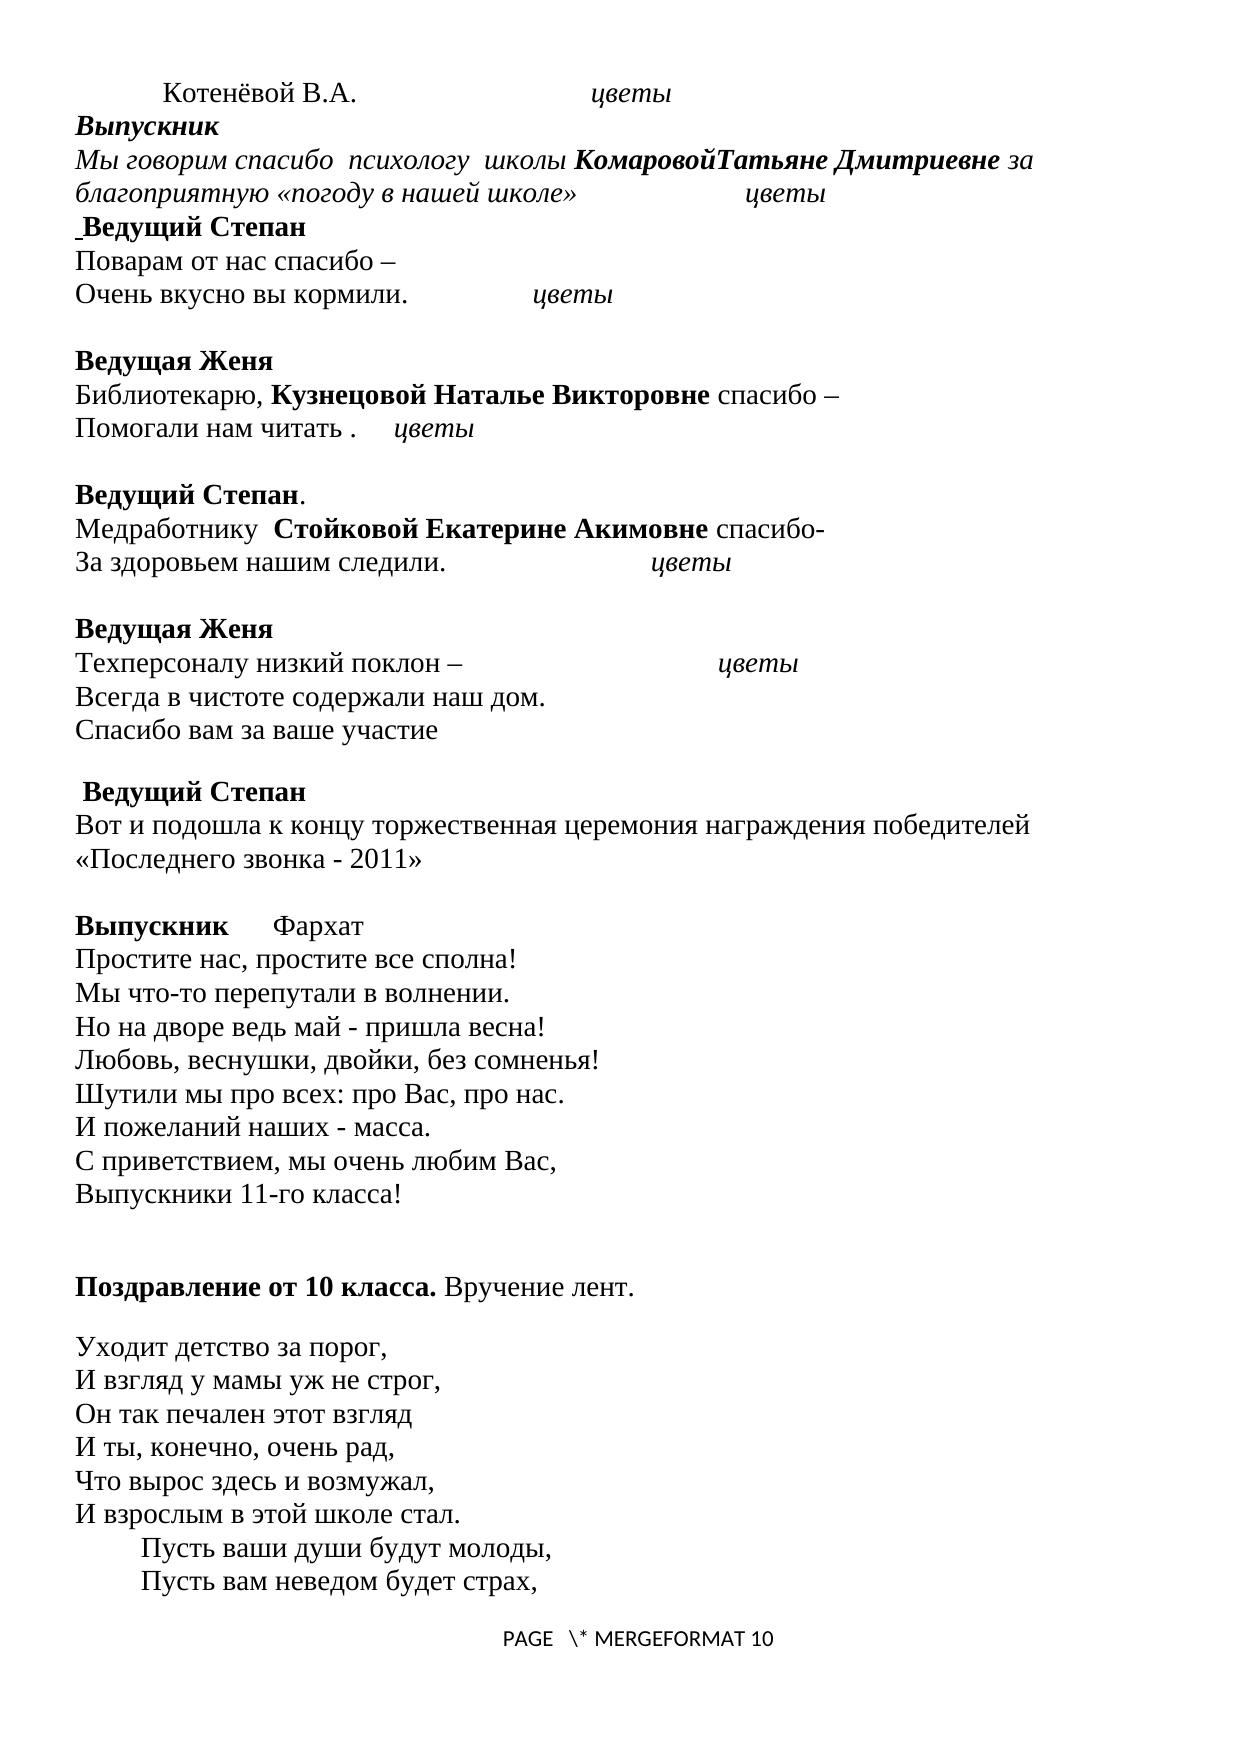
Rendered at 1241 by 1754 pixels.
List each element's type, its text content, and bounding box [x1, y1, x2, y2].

text Мы говорим спасибо психологу школы КомаровойТатьяне Дмитриевне за благоприятную «погоду в нашей школе» цветы [75, 142, 1196, 209]
text Спасибо вам за ваше участие [75, 712, 1196, 746]
text И ты, конечно, очень рад, [75, 1429, 1196, 1463]
text Выпускник [75, 108, 1196, 142]
text Пусть ваши души будут молоды, [75, 1530, 1196, 1563]
text И взгляд у мамы уж не строг, [75, 1362, 1196, 1396]
text За здоровьем нашим следили. цветы [75, 544, 1196, 578]
text С приветствием, мы очень любим Вас, [75, 1143, 1196, 1176]
text Уходит детство за порог, [75, 1329, 1196, 1362]
text Выпускники 11-го класса! [75, 1176, 1196, 1210]
text Техперсоналу низкий поклон – цветы [75, 645, 1196, 679]
text Шутили мы про всех: про Вас, про нас. [75, 1076, 1196, 1109]
text Выпускник Фархат [75, 908, 1196, 942]
text Мы что-то перепутали в волнении. [75, 975, 1196, 1009]
text Ведущий Степан [75, 774, 1196, 807]
text Простите нас, простите все сполна! [75, 942, 1196, 975]
text Ведущая Женя [75, 612, 1196, 645]
text И пожеланий наших - масса. [75, 1109, 1196, 1143]
text Пусть вам неведом будет страх, [75, 1563, 1196, 1597]
text Всегда в чистоте содержали наш дом. [75, 679, 1196, 712]
text Вот и подошла к концу торжественная церемония награждения победителей «Последнего звонка - 2011» [75, 807, 1196, 874]
text Очень вкусно вы кормили. цветы [75, 276, 1196, 310]
text Медработнику Стойковой Екатерине Акимовне спасибо- [75, 511, 1196, 544]
text Поварам от нас спасибо – [75, 243, 1196, 276]
text Поздравление от 10 класса. Вручение лент. [75, 1269, 1196, 1303]
text Он так печален этот взгляд [75, 1396, 1196, 1429]
text Ведущий Степан [75, 209, 1196, 243]
text Ведущая Женя [75, 343, 1196, 377]
text Ведущий Степан. [75, 477, 1196, 511]
text Котенёвой В.А. цветы [75, 75, 1196, 108]
text Но на дворе ведь май - пришла весна! [75, 1009, 1196, 1042]
text Помогали нам читать . цветы [75, 410, 1196, 444]
text Что вырос здесь и возмужал, [75, 1463, 1196, 1496]
text Любовь, веснушки, двойки, без сомненья! [75, 1042, 1196, 1076]
text Библиотекарю, Кузнецовой Наталье Викторовне спасибо – [75, 377, 1196, 410]
text И взрослым в этой школе стал. [75, 1496, 1196, 1530]
